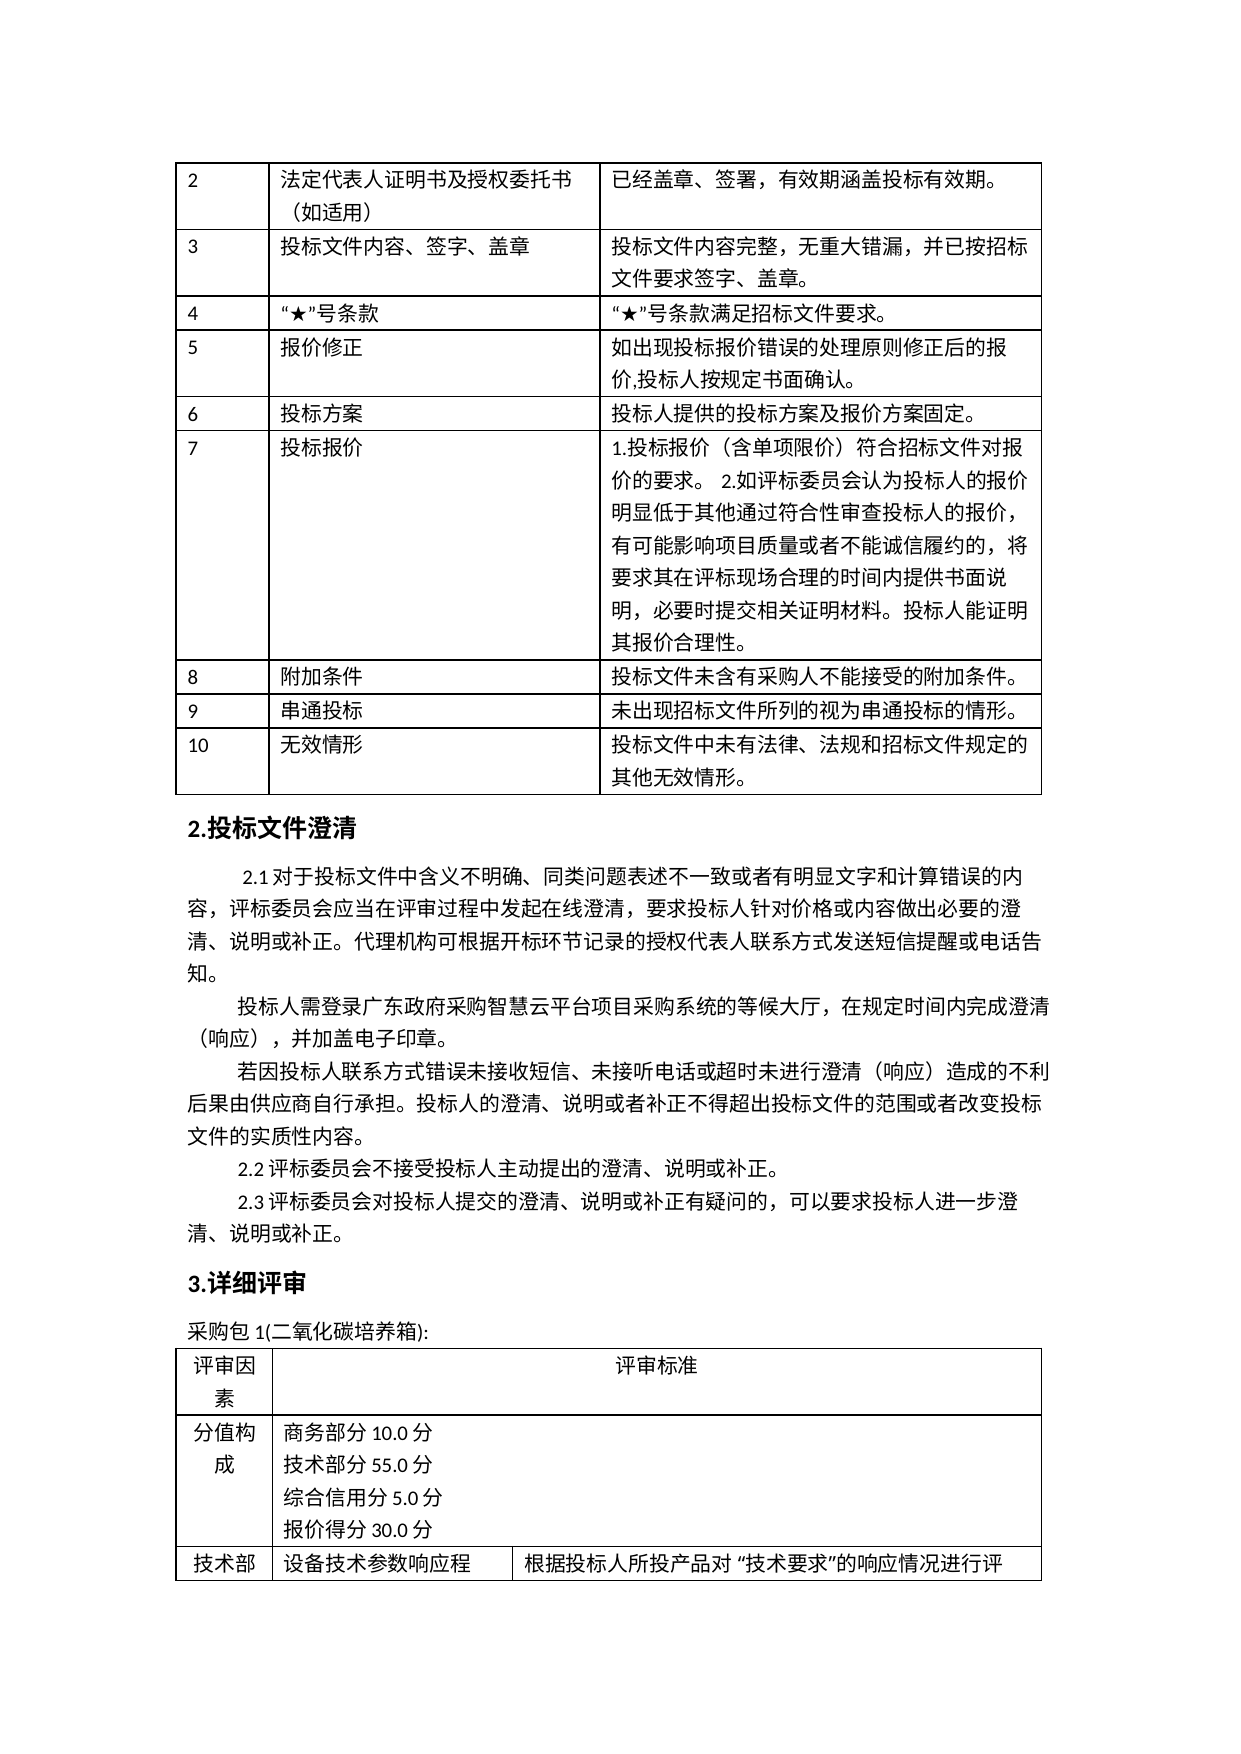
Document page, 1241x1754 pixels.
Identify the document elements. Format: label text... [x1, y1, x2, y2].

table_cell 无效情形 [270, 729, 599, 793]
table_cell 已经盖章、签署，有效期涵盖投标有效期。 [601, 164, 1041, 228]
table_cell 如出现投标报价错误的处理原则修正后的报价,投标人按规定书面确认。 [601, 331, 1041, 396]
table_cell 3 [177, 230, 268, 295]
table_header 评审因素 [177, 1349, 272, 1414]
text 2.1对于投标文件中含义不明确、同类问题表述不一致或者有明显文字和计算错误的内容，评标委员会应当在评审过程中发起在线澄清，要求投标人针对价格或内容做出必要的澄清、说明或补正。代理机构可根据开标环节记录的授权代表人联系方式发送短信提醒或电话告知。 [187, 860, 1053, 990]
table_cell 投标文件未含有采购人不能接受的附加条件。 [601, 661, 1041, 693]
text 2.2评标委员会不接受投标人主动提出的澄清、说明或补正。 [187, 1153, 1053, 1185]
table_cell 分值构成 [177, 1416, 272, 1546]
text 3.详细评审 [187, 1250, 1053, 1315]
table_cell 投标人提供的投标方案及报价方案固定。 [601, 397, 1041, 430]
text 投标人需登录广东政府采购智慧云平台项目采购系统的等候大厅，在规定时间内完成澄清（响应），并加盖电子印章。 [187, 990, 1053, 1055]
text 2.投标文件澄清 [187, 795, 1053, 860]
table_cell 法定代表人证明书及授权委托书（如适用） [270, 164, 599, 228]
table_cell 投标方案 [270, 397, 599, 430]
table_cell 投标文件内容、签字、盖章 [270, 230, 599, 295]
table_cell 8 [177, 661, 268, 693]
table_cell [513, 1547, 1041, 1580]
text 若因投标人联系方式错误未接收短信、未接听电话或超时未进行澄清（响应）造成的不利后果由供应商自行承担。投标人的澄清、说明或者补正不得超出投标文件的范围或者改变投标文件的实质性内容。 [187, 1055, 1053, 1153]
table_cell 6 [177, 397, 268, 430]
table_cell 技术部分 [177, 1547, 272, 1580]
table_cell 7 [177, 431, 268, 659]
table_cell 未出现招标文件所列的视为串通投标的情形。 [601, 695, 1041, 727]
table_cell 投标文件内容完整，无重大错漏，并已按招标文件要求签字、盖章。 [601, 230, 1041, 295]
text 2.3评标委员会对投标人提交的澄清、说明或补正有疑问的，可以要求投标人进一步澄清、说明或补正。 [187, 1185, 1053, 1250]
table_cell 报价修正 [270, 331, 599, 396]
table_header 评审标准 [273, 1349, 1041, 1414]
table_cell “★”号条款满足招标文件要求。 [601, 297, 1041, 329]
table_cell 5 [177, 331, 268, 396]
table_cell 投标文件中未有法律、法规和招标文件规定的其他无效情形。 [601, 729, 1041, 793]
table_cell 串通投标 [270, 695, 599, 727]
table_cell 4 [177, 297, 268, 329]
table_cell 投标报价 [270, 431, 599, 659]
table_cell 10 [177, 729, 268, 793]
table_cell 附加条件 [270, 661, 599, 693]
table_cell “★”号条款 [270, 297, 599, 329]
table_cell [273, 1547, 512, 1580]
table_cell 9 [177, 695, 268, 727]
table_cell 商务部分10.0分 技术部分55.0分 综合信用分5.0分 报价得分30.0分 [273, 1416, 1041, 1546]
table_cell 1.投标报价（含单项限价）符合招标文件对报价的要求。 2.如评标委员会认为投标人的报价明显低于其他通过符合性审查投标人的报价，有可能影响项目质量或者不能诚信履约的，将要求其在评标现场合理的时间内提供书面说明，必要时提交相关证明材料。投标人能证明其报价合理性。 [601, 431, 1041, 659]
table_cell 2 [177, 164, 268, 228]
text 采购包1(二氧化碳培养箱): [187, 1315, 1053, 1348]
